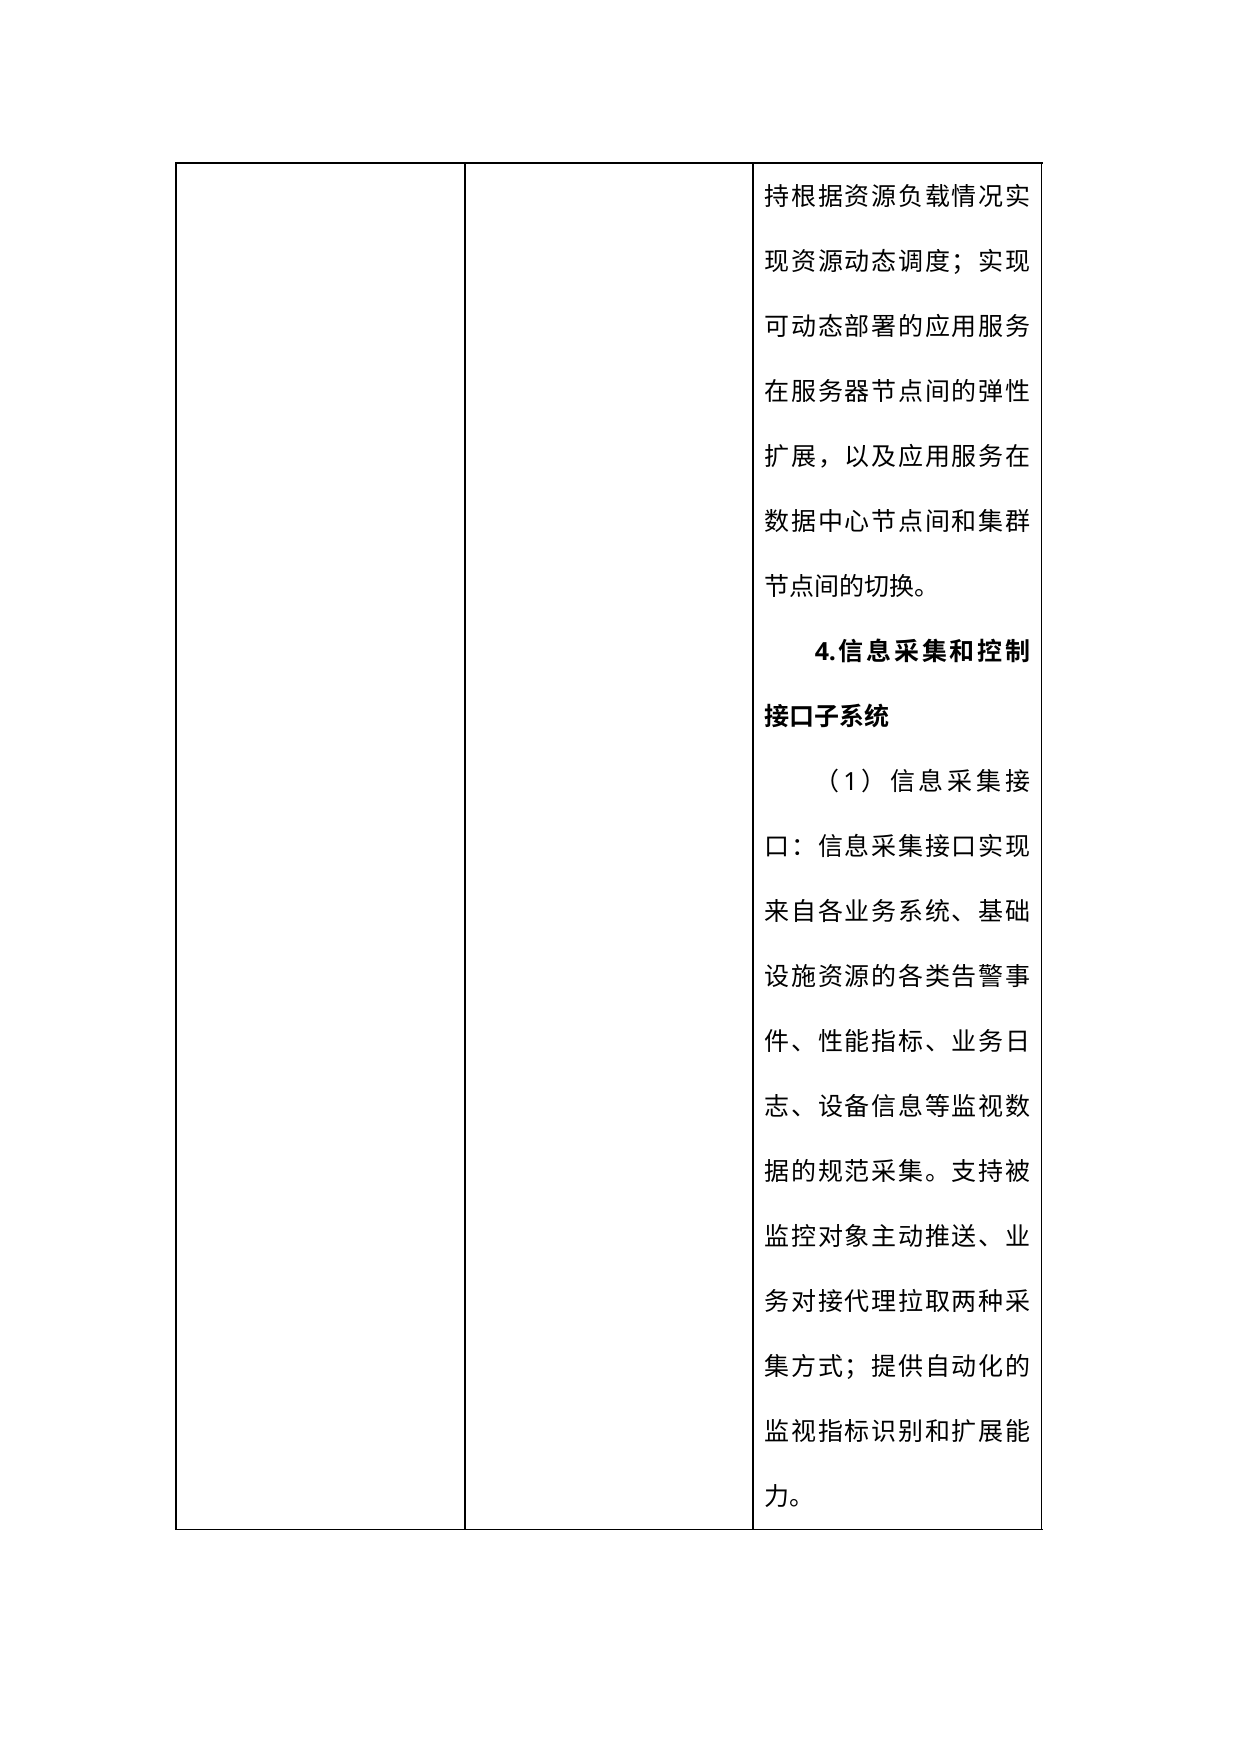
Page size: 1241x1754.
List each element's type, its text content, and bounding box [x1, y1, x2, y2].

table_cell 1 [177, 164, 464, 1528]
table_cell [754, 164, 1041, 1528]
table_cell [466, 164, 752, 1528]
